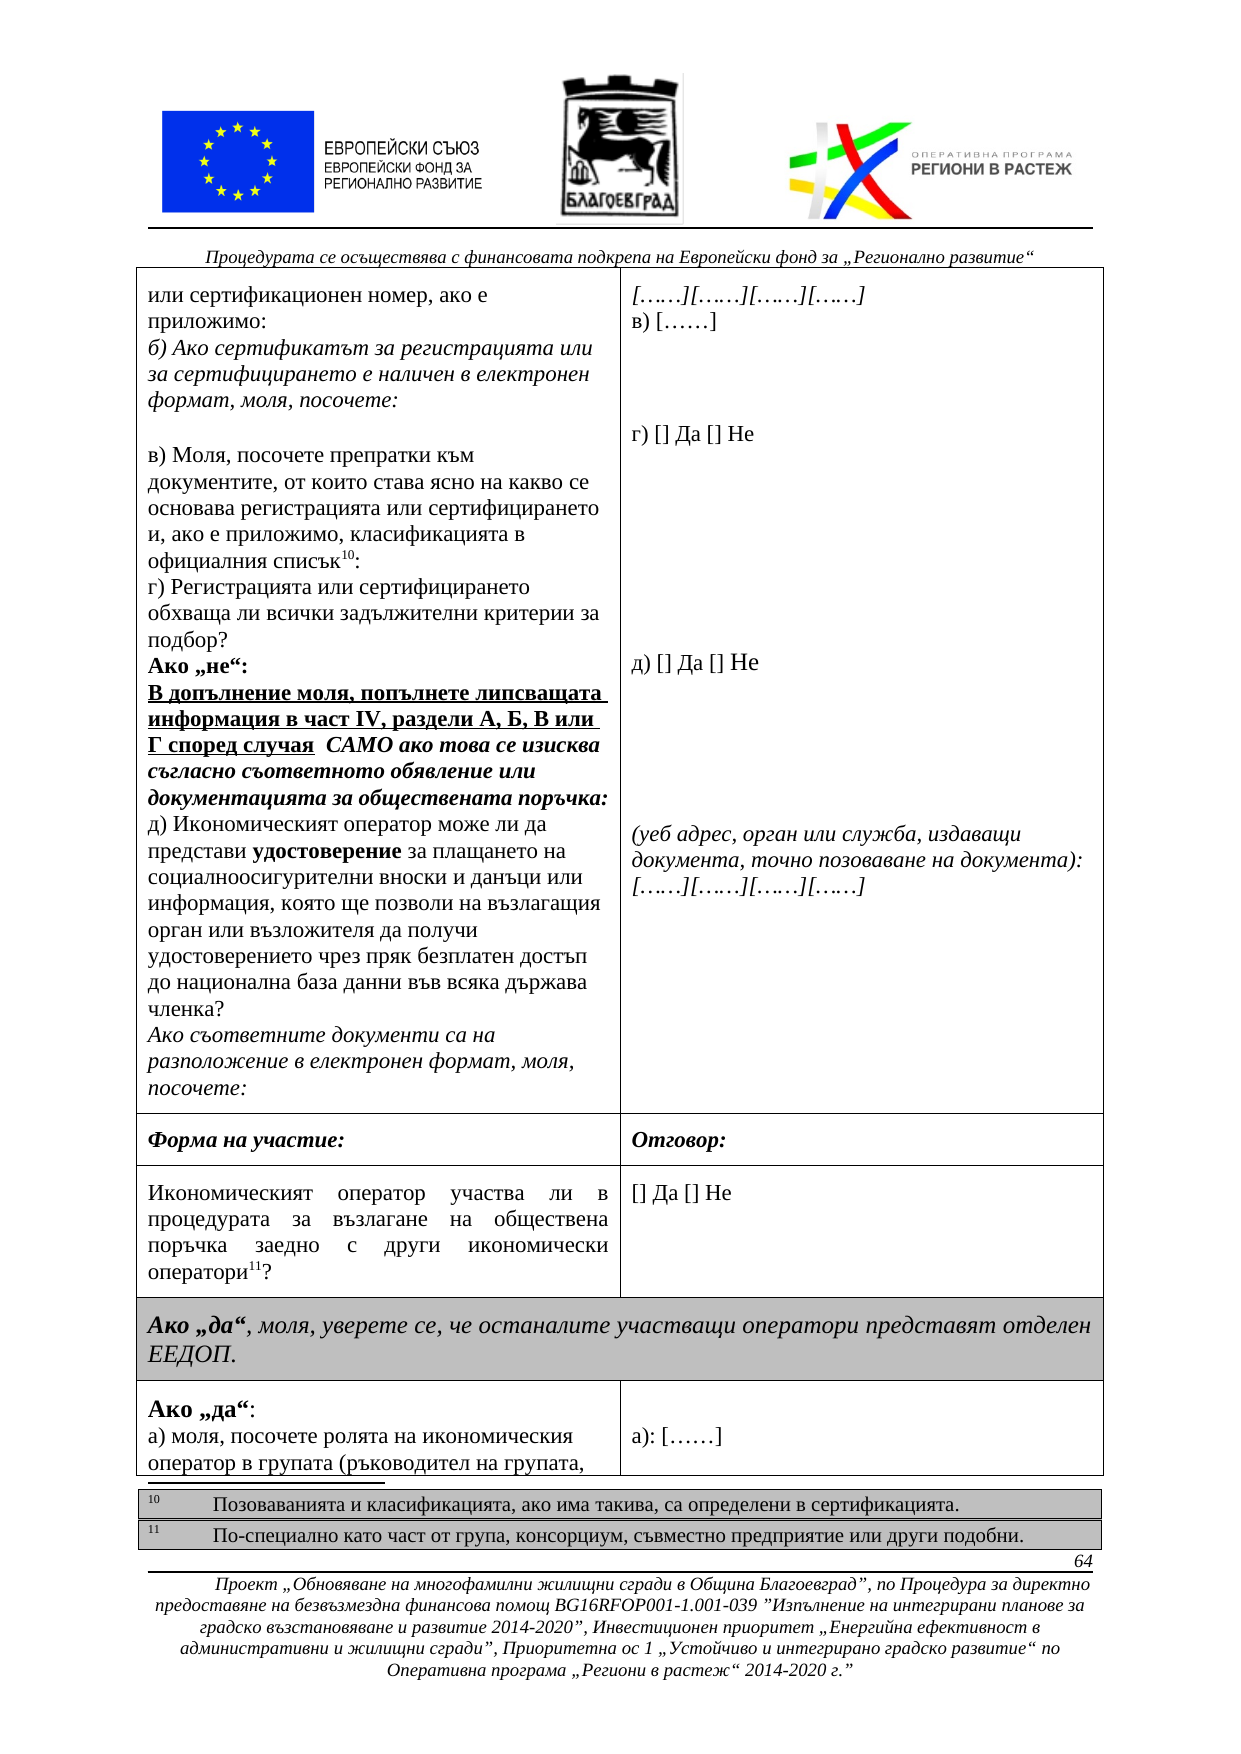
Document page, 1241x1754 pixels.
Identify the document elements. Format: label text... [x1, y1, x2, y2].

table_cell Ако „да“: Моля, отговорете на въпросите в останалите части от този раздел, раздел Б и, когато е целесъобразно, раздел В от тази част, попълнете част V, когато е приложимо, и при всички случаи попълнете и подпишете част VI. а) Моля посочете наименованието на списъка или сертификата и съответния регистрационен или сертификационен номер, ако е приложимо: б) Ако сертификатът за регистрацията или за сертифицирането е наличен в електронен формат, моля, посочете: в) Моля, посочете препратки към документите, от които става ясно на какво се основава регистрацията или сертифицирането и, ако е приложимо, класификацията в официалния списък: г) Регистрацията или сертифицирането обхваща ли всички задължителни критерии за подбор? Ако „не“: В допълнение моля, попълнете липсващата информация в част ІV, раздели А, Б, В или Г според случая САМО ако това се изисква съгласно съответното обявление или документацията за обществената поръчка: д) Икономическият оператор може ли да представи удостоверение за плащането на социалноосигурителни вноски и данъци или информация, която ще позволи на възлагащия орган или възложителя да получи удостоверението чрез пряк безплатен достъп до национална база данни във всяка държава членка? Ако съответните документи са на разположение в електронен формат, моля, посочете: [137, 268, 620, 1113]
table_cell а): [……] б): [……] в): [……] [621, 1381, 1103, 1475]
table_cell [] Да [] Не [621, 1166, 1103, 1297]
table_cell a) [……] б) (уеб адрес, орган или служба, издаващи документа, точно позоваване на документа): [……][……][……][……] в) [……] г) [] Да [] Не д) [] Да [] Не (уеб адрес, орган или служба, издаващи документа, точно позоваване на документа): [……][……][……][……] [621, 268, 1103, 1113]
table_cell Форма на участие: [137, 1114, 620, 1165]
picture [774, 115, 1093, 226]
picture [556, 73, 685, 226]
table_cell Отговор: [621, 1114, 1103, 1165]
picture [147, 99, 510, 226]
table_cell Ако „да“, моля, уверете се, че останалите участващи оператори представят отделен ЕЕДОП. [137, 1298, 1103, 1380]
table_cell Икономическият оператор участва ли в процедурата за възлагане на обществена поръчка заедно с други икономически оператори? [137, 1166, 620, 1297]
